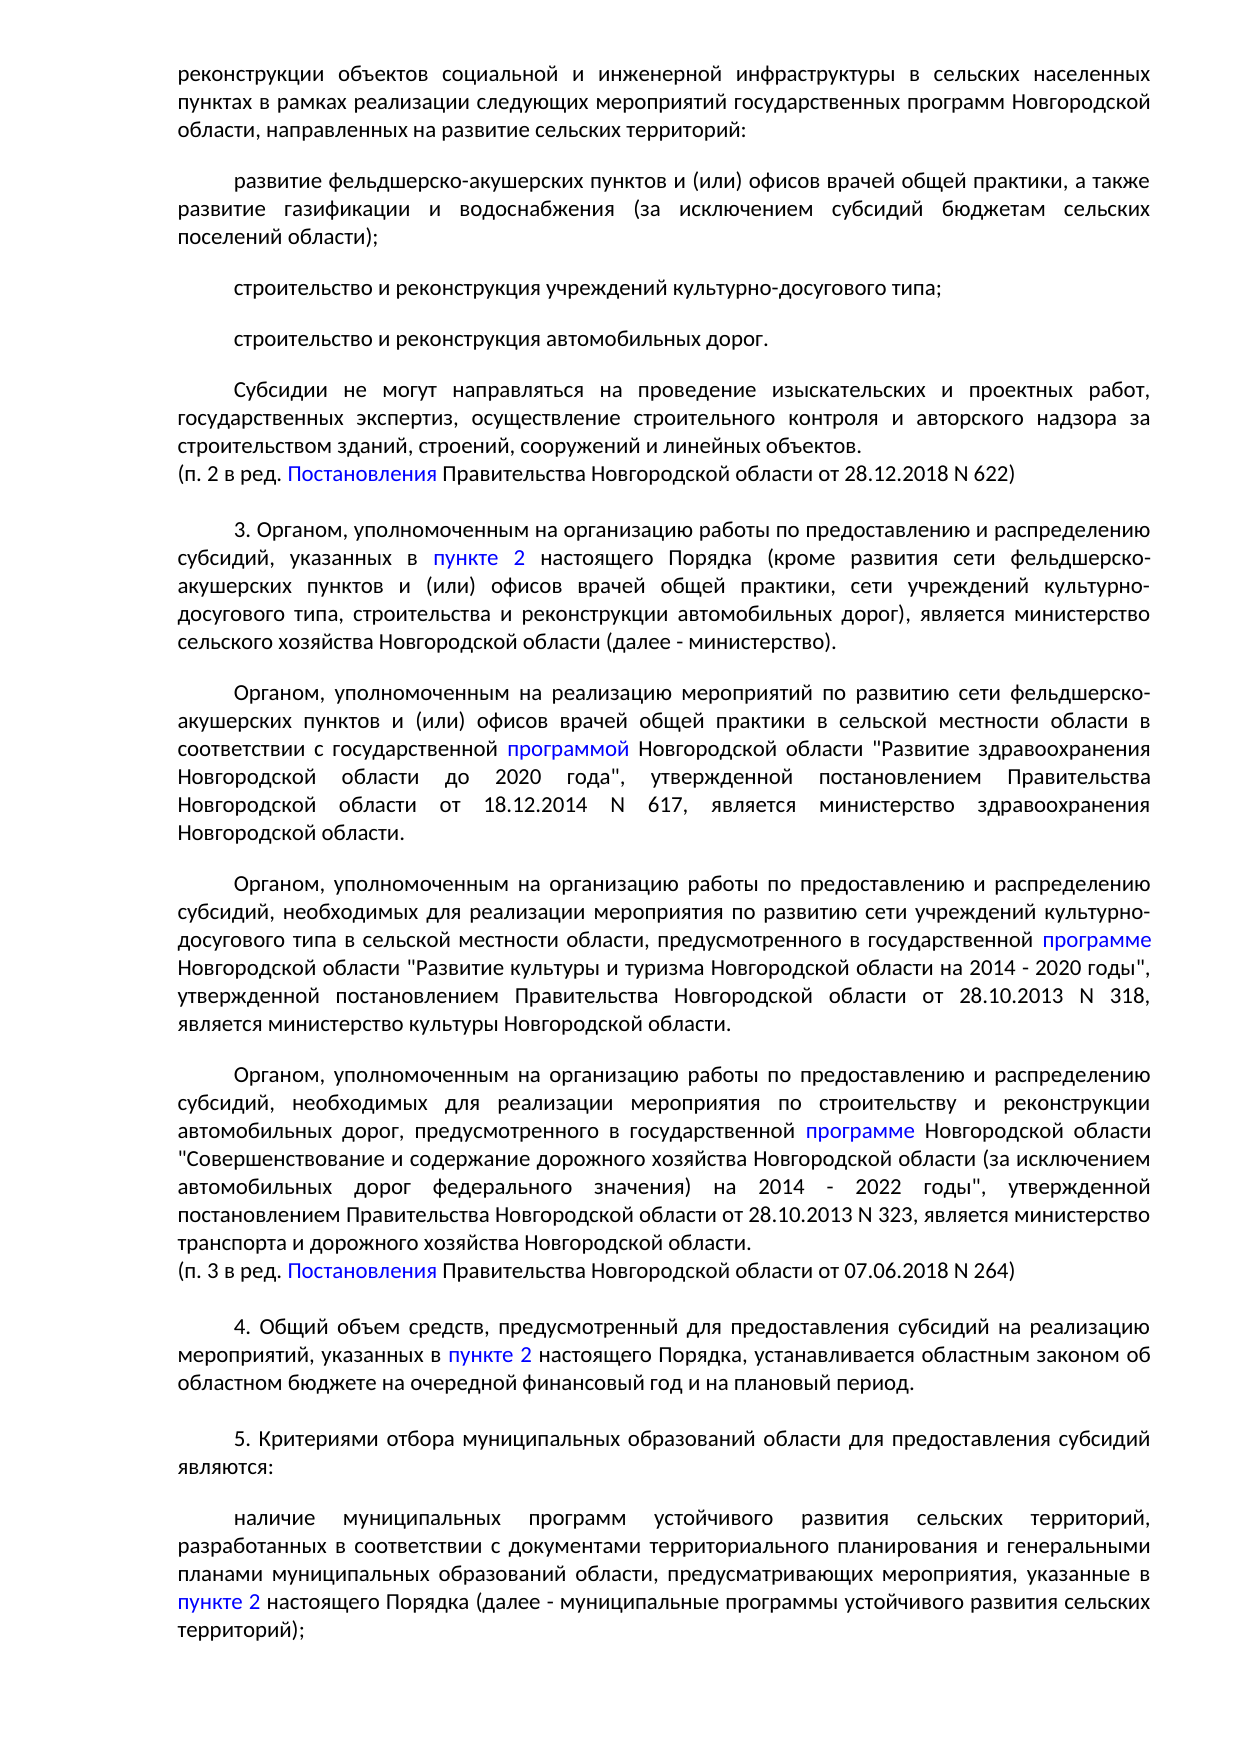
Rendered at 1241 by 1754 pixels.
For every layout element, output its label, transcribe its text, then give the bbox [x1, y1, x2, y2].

text 3. Органом, уполномоченным на организацию работы по предоставлению и распределению субсидий, указанных в пункте 2 настоящего Порядка (кроме развития сети фельдшерско-акушерских пунктов и (или) офисов врачей общей практики, сети учреждений культурно-досугового типа, строительства и реконструкции автомобильных дорог), является министерство сельского хозяйства Новгородской области (далее - министерство). [177, 515, 1152, 655]
text развитие фельдшерско-акушерских пунктов и (или) офисов врачей общей практики, а также развитие газификации и водоснабжения (за исключением субсидий бюджетам сельских поселений области); [177, 166, 1152, 250]
text Органом, уполномоченным на организацию работы по предоставлению и распределению субсидий, необходимых для реализации мероприятия по развитию сети учреждений культурно-досугового типа в сельской местности области, предусмотренного в государственной программе Новгородской области "Развитие культуры и туризма Новгородской области на 2014 - 2020 годы", утвержденной постановлением Правительства Новгородской области от 28.10.2013 N 318, является министерство культуры Новгородской области. [177, 869, 1152, 1037]
text наличие муниципальных программ устойчивого развития сельских территорий, разработанных в соответствии с документами территориального планирования и генеральными планами муниципальных образований области, предусматривающих мероприятия, указанные в пункте 2 настоящего Порядка (далее - муниципальные программы устойчивого развития сельских территорий); [177, 1503, 1152, 1643]
text Органом, уполномоченным на организацию работы по предоставлению и распределению субсидий, необходимых для реализации мероприятия по строительству и реконструкции автомобильных дорог, предусмотренного в государственной программе Новгородской области "Совершенствование и содержание дорожного хозяйства Новгородской области (за исключением автомобильных дорог федерального значения) на 2014 - 2022 годы", утвержденной постановлением Правительства Новгородской области от 28.10.2013 N 323, является министерство транспорта и дорожного хозяйства Новгородской области. [177, 1060, 1152, 1256]
text (п. 3 в ред. Постановления Правительства Новгородской области от 07.06.2018 N 264) [177, 1256, 1152, 1284]
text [177, 59, 1152, 143]
text 5. Критериями отбора муниципальных образований области для предоставления субсидий являются: [177, 1424, 1152, 1480]
text строительство и реконструкция автомобильных дорог. [177, 324, 1152, 352]
text Субсидии не могут направляться на проведение изыскательских и проектных работ, государственных экспертиз, осуществление строительного контроля и авторского надзора за строительством зданий, строений, сооружений и линейных объектов. [177, 375, 1152, 459]
text Органом, уполномоченным на реализацию мероприятий по развитию сети фельдшерско-акушерских пунктов и (или) офисов врачей общей практики в сельской местности области в соответствии с государственной программой Новгородской области "Развитие здравоохранения Новгородской области до 2020 года", утвержденной постановлением Правительства Новгородской области от 18.12.2014 N 617, является министерство здравоохранения Новгородской области. [177, 678, 1152, 846]
text строительство и реконструкция учреждений культурно-досугового типа; [177, 273, 1152, 301]
text (п. 2 в ред. Постановления Правительства Новгородской области от 28.12.2018 N 622) [177, 459, 1152, 487]
text 4. Общий объем средств, предусмотренный для предоставления субсидий на реализацию мероприятий, указанных в пункте 2 настоящего Порядка, устанавливается областным законом об областном бюджете на очередной финансовый год и на плановый период. [177, 1312, 1152, 1396]
